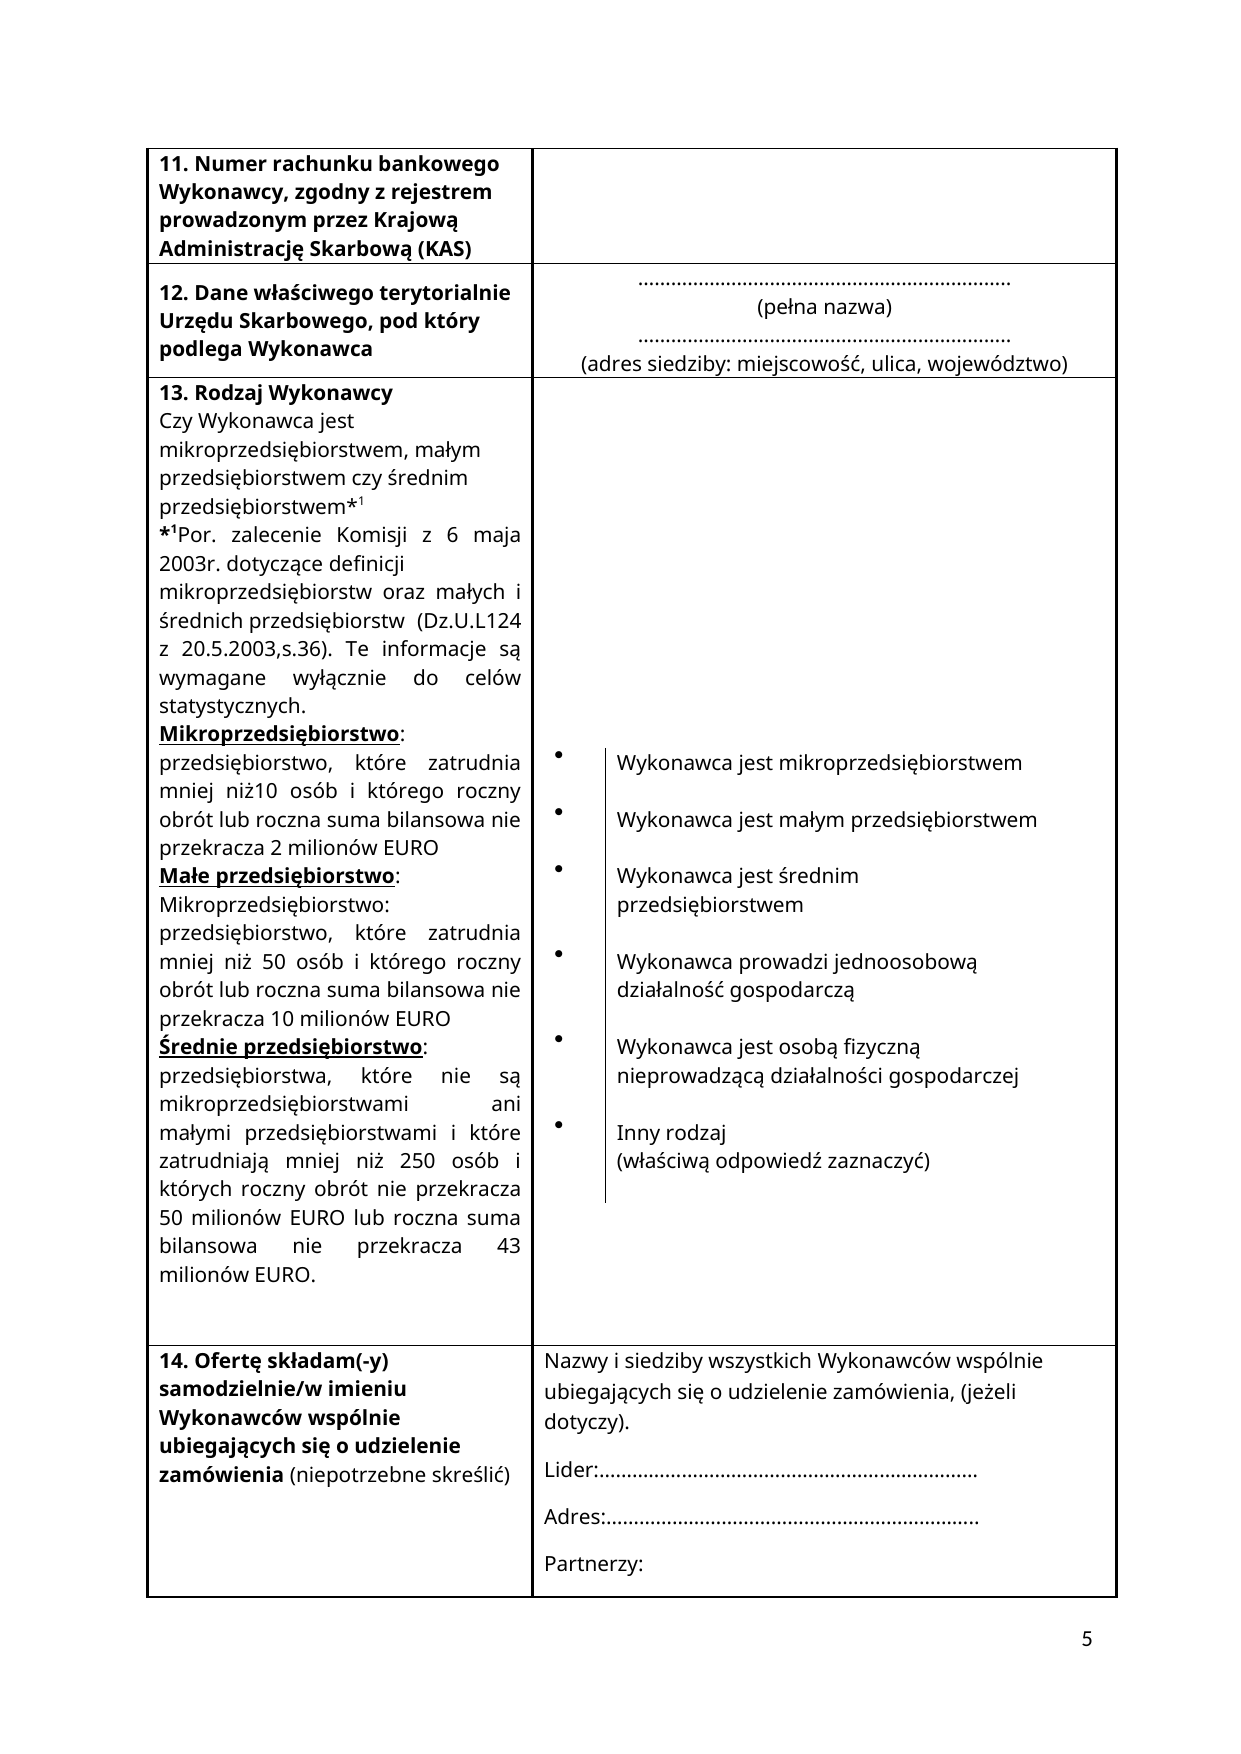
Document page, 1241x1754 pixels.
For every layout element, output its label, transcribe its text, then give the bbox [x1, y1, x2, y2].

table_cell 13. Rodzaj Wykonawcy Czy Wykonawca jest mikroprzedsiębiorstwem, małym przedsiębiorstwem czy średnim przedsiębiorstwem*1 *1Por. zalecenie Komisji z 6 maja 2003r. dotyczące definicji mikroprzedsiębiorstw oraz małych i średnich przedsiębiorstw (Dz.U.L124 z 20.5.2003,s.36). Te informacje są wymagane wyłącznie do celów statystycznych. Mikroprzedsiębiorstwo: przedsiębiorstwo, które zatrudnia mniej niż10 osób i którego roczny obrót lub roczna suma bilansowa nie przekracza 2 milionów EURO Małe przedsiębiorstwo: Mikroprzedsiębiorstwo: przedsiębiorstwo, które zatrudnia mniej niż 50 osób i którego roczny obrót lub roczna suma bilansowa nie przekracza 10 milionów EURO Średnie przedsiębiorstwo: przedsiębiorstwa, które nie są mikroprzedsiębiorstwami ani małymi przedsiębiorstwami i które zatrudniają mniej niż 250 osób i których roczny obrót nie przekracza 50 milionów EURO lub roczna suma bilansowa nie przekracza 43 milionów EURO. [149, 378, 531, 1345]
table_cell 11. Numer rachunku bankowego Wykonawcy, zgodny z rejestrem prowadzonym przez Krajową Administrację Skarbową (KAS) [149, 149, 531, 262]
table_cell [534, 149, 1115, 262]
table_cell [534, 378, 1115, 1345]
table_cell ………………………………………………………….. (pełna nazwa) ………………………………………………………….. (adres siedziby: miejscowość, ulica, województwo) [534, 264, 1115, 377]
table_cell 12. Dane właściwego terytorialnie Urzędu Skarbowego, pod który podlega Wykonawca [149, 264, 531, 377]
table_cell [149, 1346, 531, 1596]
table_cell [534, 1346, 1115, 1596]
